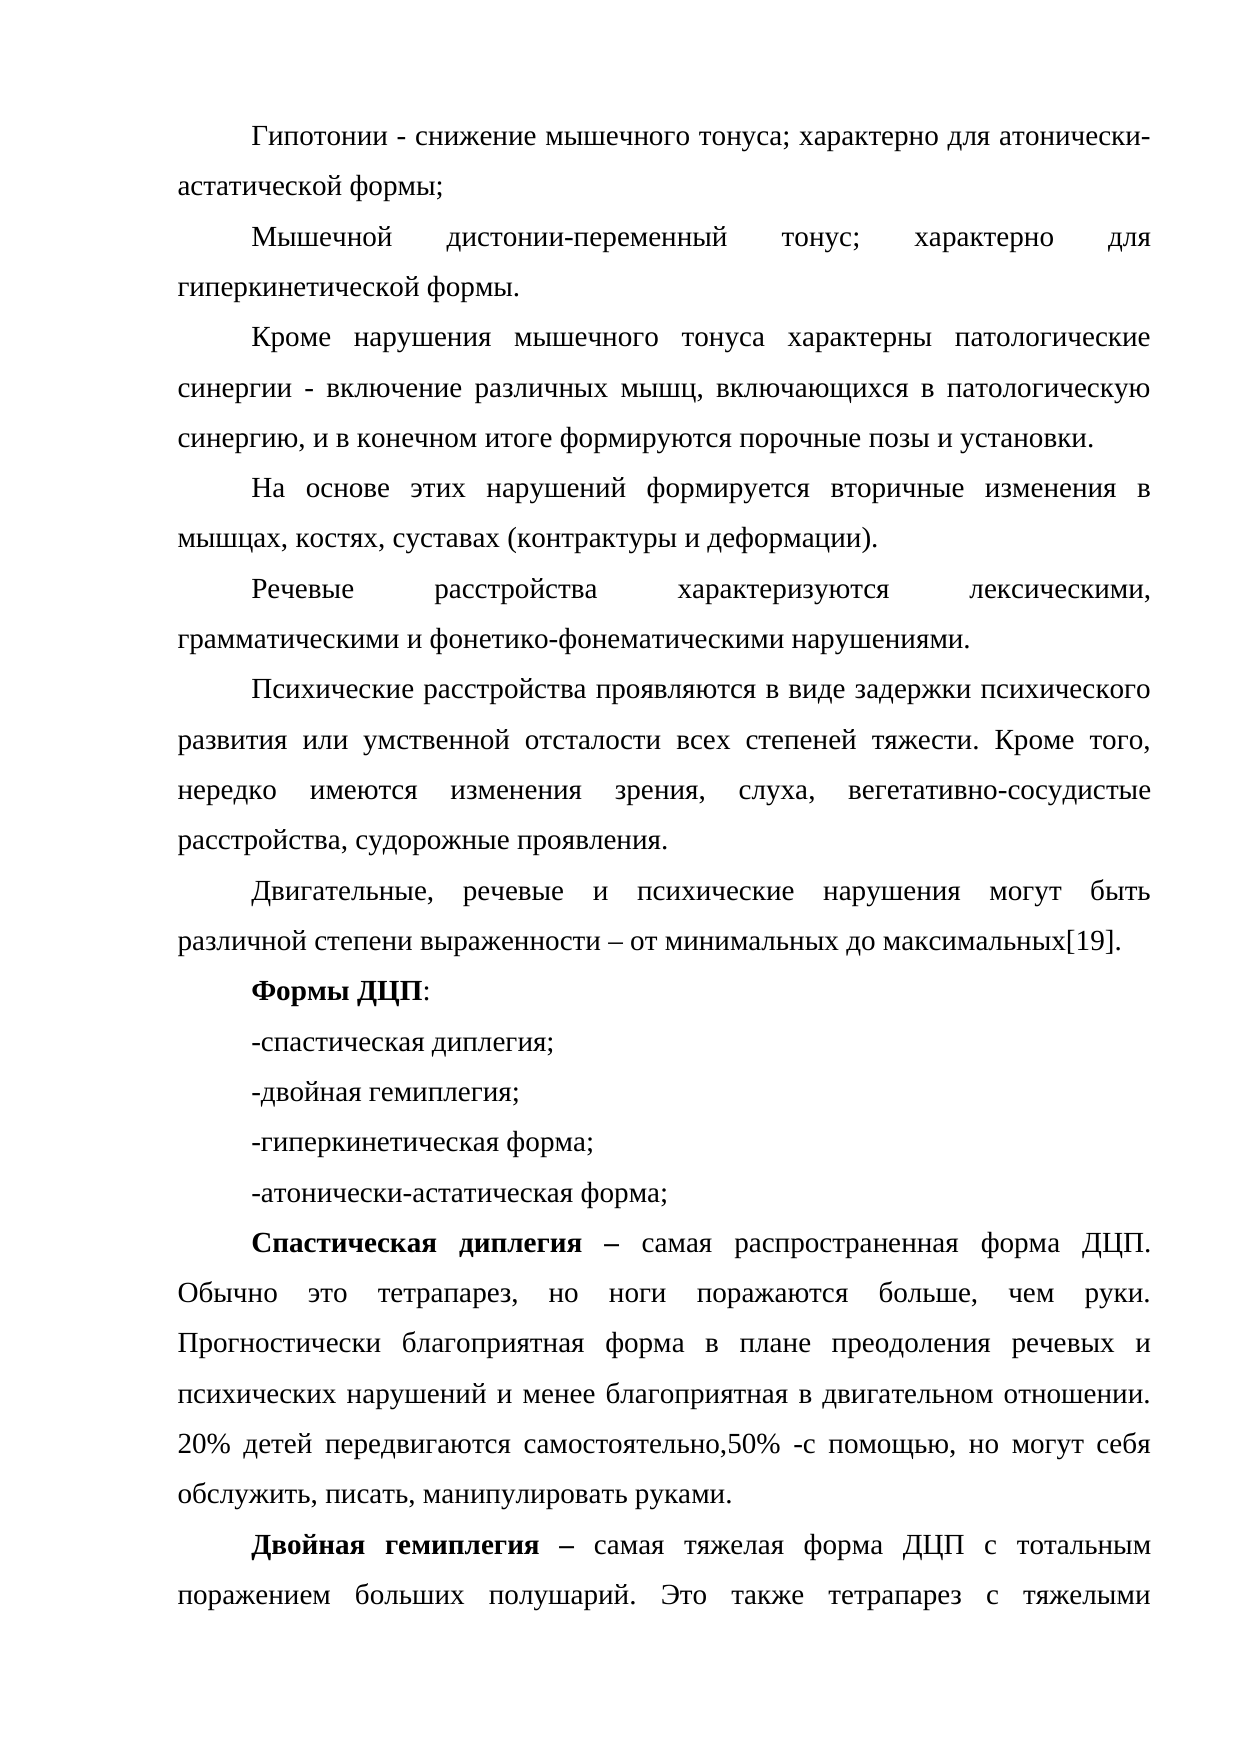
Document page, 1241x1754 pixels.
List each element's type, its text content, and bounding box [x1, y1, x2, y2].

text На основе этих нарушений формируется вторичные изменения в мышцах, костях, суставах (контрактуры и деформации). [177, 470, 1152, 554]
text Кроме нарушения мышечного тонуса характерны патологические синергии - включение различных мышц, включающихся в патологическую синергию, и в конечном итоге формируются порочные позы и установки. [177, 319, 1152, 453]
text Формы ДЦП: [177, 973, 1152, 1007]
text Мышечной дистонии-переменный тонус; характерно для гиперкинетической формы. [177, 219, 1152, 303]
text Спастическая диплегия – самая распространенная форма ДЦП. Обычно это тетрапарез, но ноги поражаются больше, чем руки. Прогностически благоприятная форма в плане преодоления речевых и психических нарушений и менее благоприятная в двигательном отношении. 20% детей передвигаются самостоятельно,50% -с помощью, но могут себя обслужить, писать, манипулировать руками. [177, 1225, 1152, 1510]
text -атонически-астатическая форма; [177, 1175, 1152, 1208]
text Гипотонии - снижение мышечного тонуса; характерно для атонически-астатической формы; [177, 118, 1152, 202]
text Психические расстройства проявляются в виде задержки психического развития или умственной отсталости всех степеней тяжести. Кроме того, нередко имеются изменения зрения, слуха, вегетативно-сосудистые расстройства, судорожные проявления. [177, 672, 1152, 856]
text -гиперкинетическая форма; [177, 1124, 1152, 1158]
text Речевые расстройства характеризуются лексическими, грамматическими и фонетико-фонематическими нарушениями. [177, 571, 1152, 655]
text -спастическая диплегия; [177, 1024, 1152, 1057]
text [177, 1527, 1152, 1611]
text Двигательные, речевые и психические нарушения могут быть различной степени выраженности – от минимальных до максимальных[19]. [177, 873, 1152, 957]
text -двойная гемиплегия; [177, 1074, 1152, 1108]
